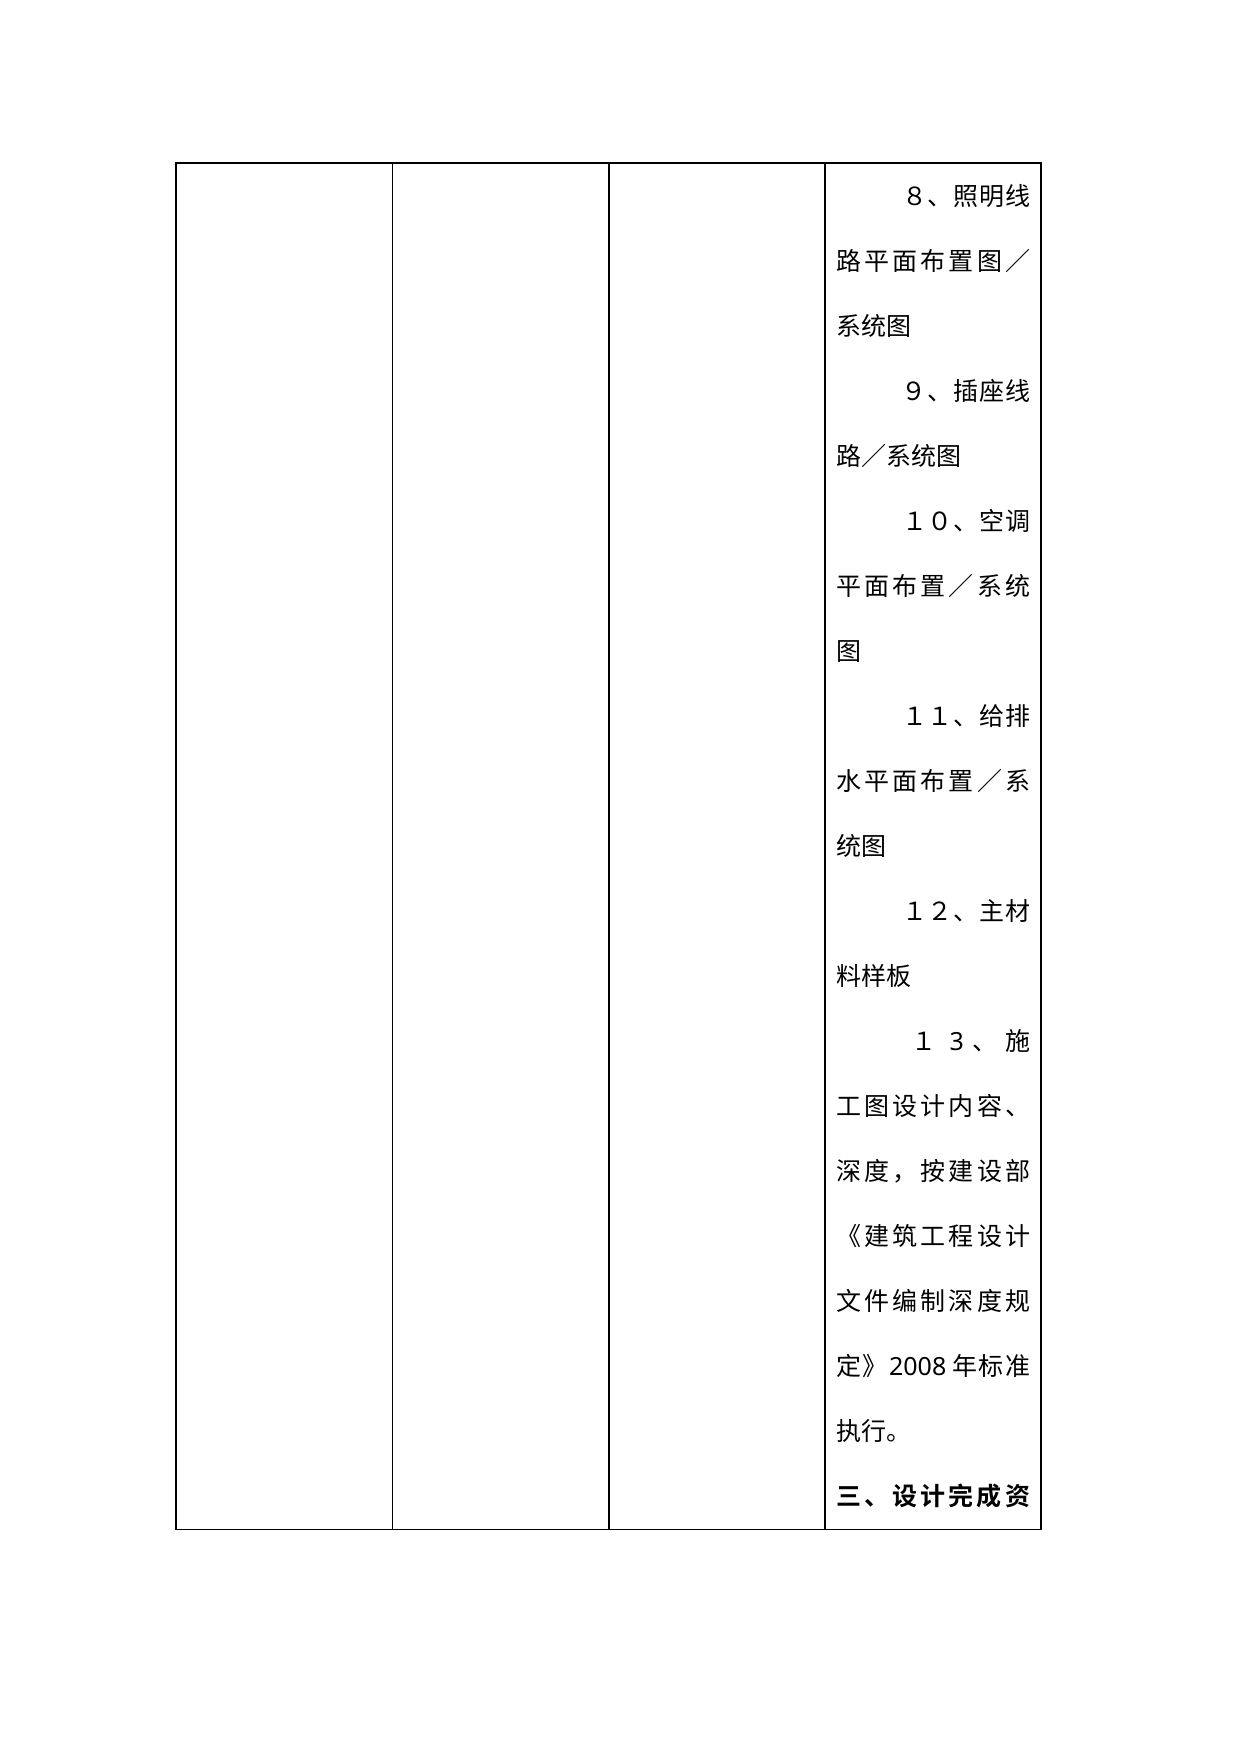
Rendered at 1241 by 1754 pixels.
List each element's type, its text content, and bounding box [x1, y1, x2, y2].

table_cell [610, 164, 824, 1528]
table_cell ★ [177, 164, 392, 1528]
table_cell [826, 164, 1040, 1528]
table_cell 1 [393, 164, 608, 1528]
